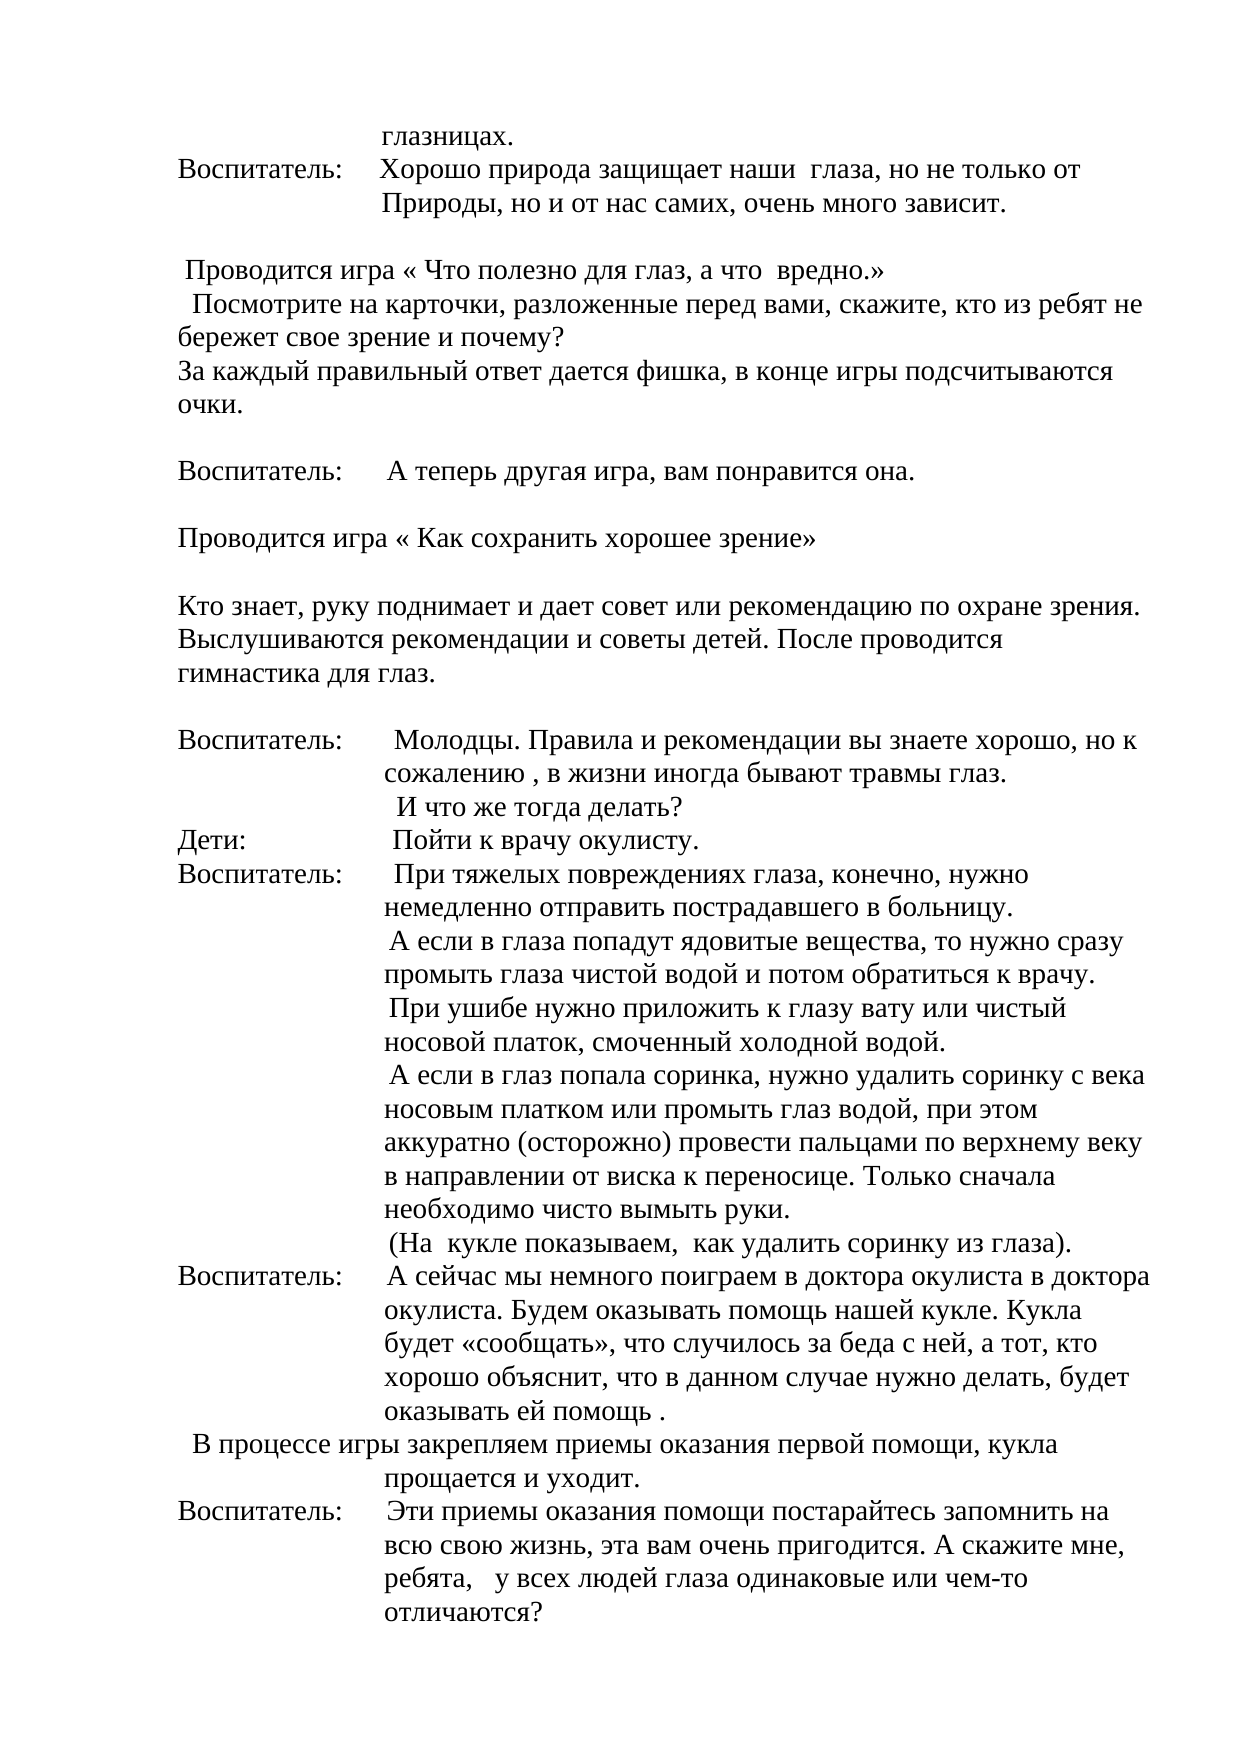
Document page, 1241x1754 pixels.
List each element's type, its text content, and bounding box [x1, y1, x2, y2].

text Кто знает, руку поднимает и дает совет или рекомендацию по охране зрения. Выслушиваются рекомендации и советы детей. После проводится гимнастика для глаз. [177, 588, 1152, 688]
text Воспитатель: Молодцы. Правила и рекомендации вы знаете хорошо, но к сожалению , в жизни иногда бывают травмы глаз. [177, 722, 1152, 789]
text При ушибе нужно приложить к глазу вату или чистый носовой платок, смоченный холодной водой. [177, 990, 1152, 1057]
text Воспитатель: При тяжелых повреждениях глаза, конечно, нужно немедленно отправить пострадавшего в больницу. [177, 856, 1152, 923]
text Проводится игра « Что полезно для глаз, а что вредно.» [177, 252, 1152, 286]
text Воспитатель: Эти приемы оказания помощи постарайтесь запомнить на всю свою жизнь, эта вам очень пригодится. А скажите мне, ребята, у всех людей глаза одинаковые или чем-то отличаются? [177, 1493, 1152, 1627]
text За каждый правильный ответ дается фишка, в конце игры подсчитываются очки. [177, 353, 1152, 420]
text Воспитатель: Хорошо природа защищает наши глаза, но не только от [177, 152, 1152, 185]
text А если в глаза попадут ядовитые вещества, то нужно сразу промыть глаза чистой водой и потом обратиться к врачу. [177, 923, 1152, 990]
text Проводится игра « Как сохранить хорошее зрение» [177, 521, 1152, 554]
text И что же тогда делать? [177, 789, 1152, 822]
text глазницах. [177, 118, 1152, 152]
text Воспитатель: А теперь другая игра, вам понравится она. [177, 453, 1152, 487]
text В процессе игры закрепляем приемы оказания первой помощи, кукла прощается и уходит. [177, 1426, 1152, 1493]
text Посмотрите на карточки, разложенные перед вами, скажите, кто из ребят не бережет свое зрение и почему? [177, 286, 1152, 353]
text Природы, но и от нас самих, очень много зависит. [177, 185, 1152, 219]
text А если в глаз попала соринка, нужно удалить соринку с века носовым платком или промыть глаз водой, при этом аккуратно (осторожно) провести пальцами по верхнему веку в направлении от виска к переносице. Только сначала необходимо чисто вымыть руки. [177, 1057, 1152, 1225]
text (На кукле показываем, как удалить соринку из глаза). [177, 1225, 1152, 1258]
text Дети: Пойти к врачу окулисту. [177, 822, 1152, 856]
text Воспитатель: А сейчас мы немного поиграем в доктора окулиста в доктора окулиста. Будем оказывать помощь нашей кукле. Кукла будет «сообщать», что случилось за беда с ней, а тот, кто хорошо объяснит, что в данном случае нужно делать, будет оказывать ей помощь . [177, 1258, 1152, 1426]
